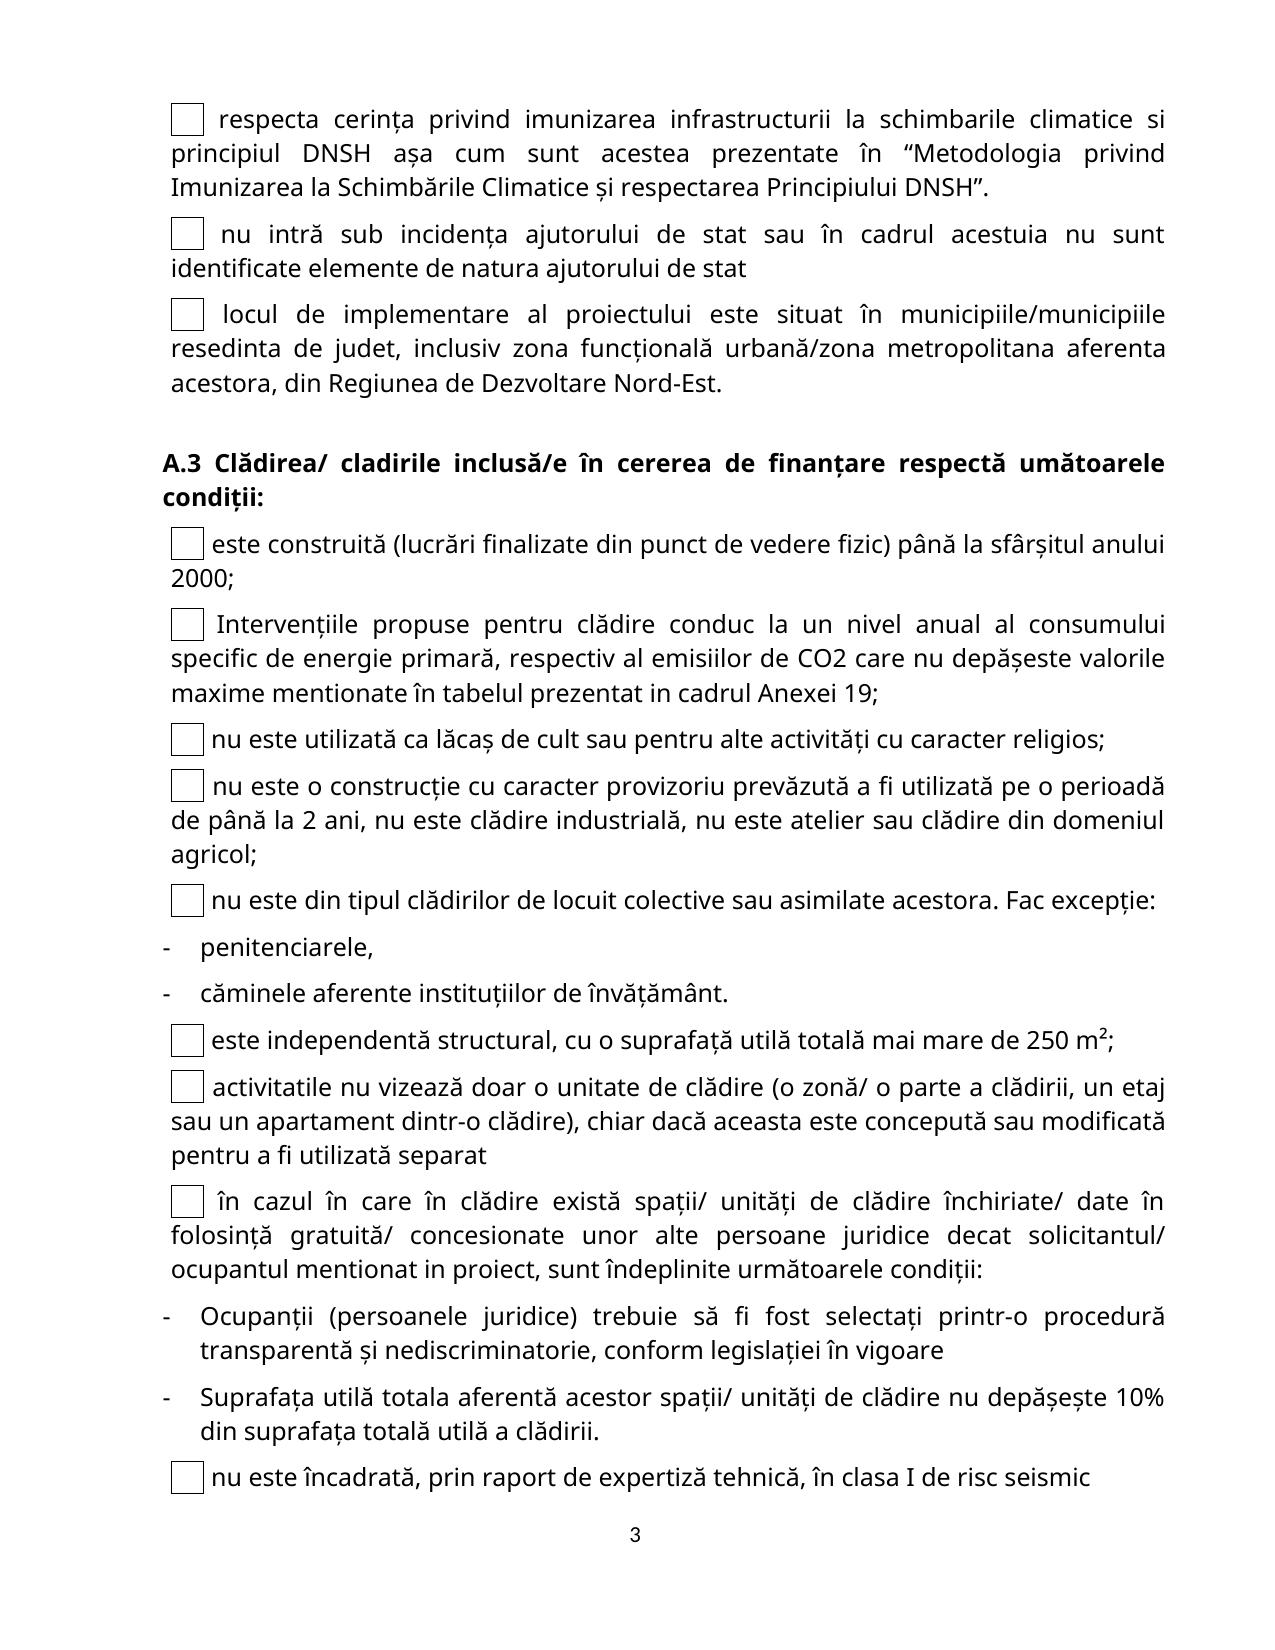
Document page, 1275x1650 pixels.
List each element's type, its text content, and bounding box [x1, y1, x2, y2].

list activitatile nu vizează doar o unitate de clădire (o zonă/ o parte a clădirii, un etaj sau un apartament dintr-o clădire), chiar dacă aceasta este concepută sau modificată pentru a fi utilizată separat [171, 1069, 1167, 1171]
list Suprafața utilă totala aferentă acestor spații/ unități de clădire nu depășește 10% din suprafața totală utilă a clădirii. [162, 1379, 1167, 1447]
list A.3 Clădirea/ cladirile inclusă/e în cererea de finanțare respectă umătoarele condiții: [162, 446, 1167, 514]
list nu este o construcție cu caracter provizoriu prevăzută a fi utilizată pe o perioadă de până la 2 ani, nu este clădire industrială, nu este atelier sau clădire din domeniul agricol; [171, 768, 1167, 871]
list căminele aferente instituțiilor de învățământ. [162, 976, 1167, 1010]
list penitenciarele, [162, 929, 1167, 964]
list nu este utilizată ca lăcaș de cult sau pentru alte activităţi cu caracter religios; [171, 722, 1167, 756]
list în cazul în care în clădire există spații/ unități de clădire închiriate/ date în folosință gratuită/ concesionate unor alte persoane juridice decat solicitantul/ ocupantul mentionat in proiect, sunt îndeplinite următoarele condiții: [171, 1184, 1167, 1286]
list Ocupanții (persoanele juridice) trebuie să fi fost selectați printr-o procedură transparentă și nediscriminatorie, conform legislației în vigoare [162, 1299, 1167, 1367]
list este independentă structural, cu o suprafaţă utilă totală mai mare de 250 m²; [171, 1023, 1167, 1057]
list nu este din tipul clădirilor de locuit colective sau asimilate acestora. Fac excepție: [171, 883, 1167, 917]
list nu intră sub incidența ajutorului de stat sau în cadrul acestuia nu sunt identificate elemente de natura ajutorului de stat [171, 216, 1167, 284]
list Intervențiile propuse pentru clădire conduc la un nivel anual al consumului specific de energie primară, respectiv al emisiilor de CO2 care nu depășeste valorile maxime mentionate în tabelul prezentat in cadrul Anexei 19; [171, 607, 1167, 709]
list nu este încadrată, prin raport de expertiză tehnică, în clasa I de risc seismic [171, 1460, 1167, 1494]
list este construită (lucrări finalizate din punct de vedere fizic) până la sfârșitul anului 2000; [171, 526, 1167, 594]
list respecta cerința privind imunizarea infrastructurii la schimbarile climatice si principiul DNSH așa cum sunt acestea prezentate în “Metodologia privind Imunizarea la Schimbările Climatice și respectarea Principiului DNSH”. [171, 102, 1167, 204]
list locul de implementare al proiectului este situat în municipiile/municipiile resedinta de judet, inclusiv zona funcţională urbană/zona metropolitana aferenta acestora, din Regiunea de Dezvoltare Nord-Est. [171, 297, 1167, 399]
